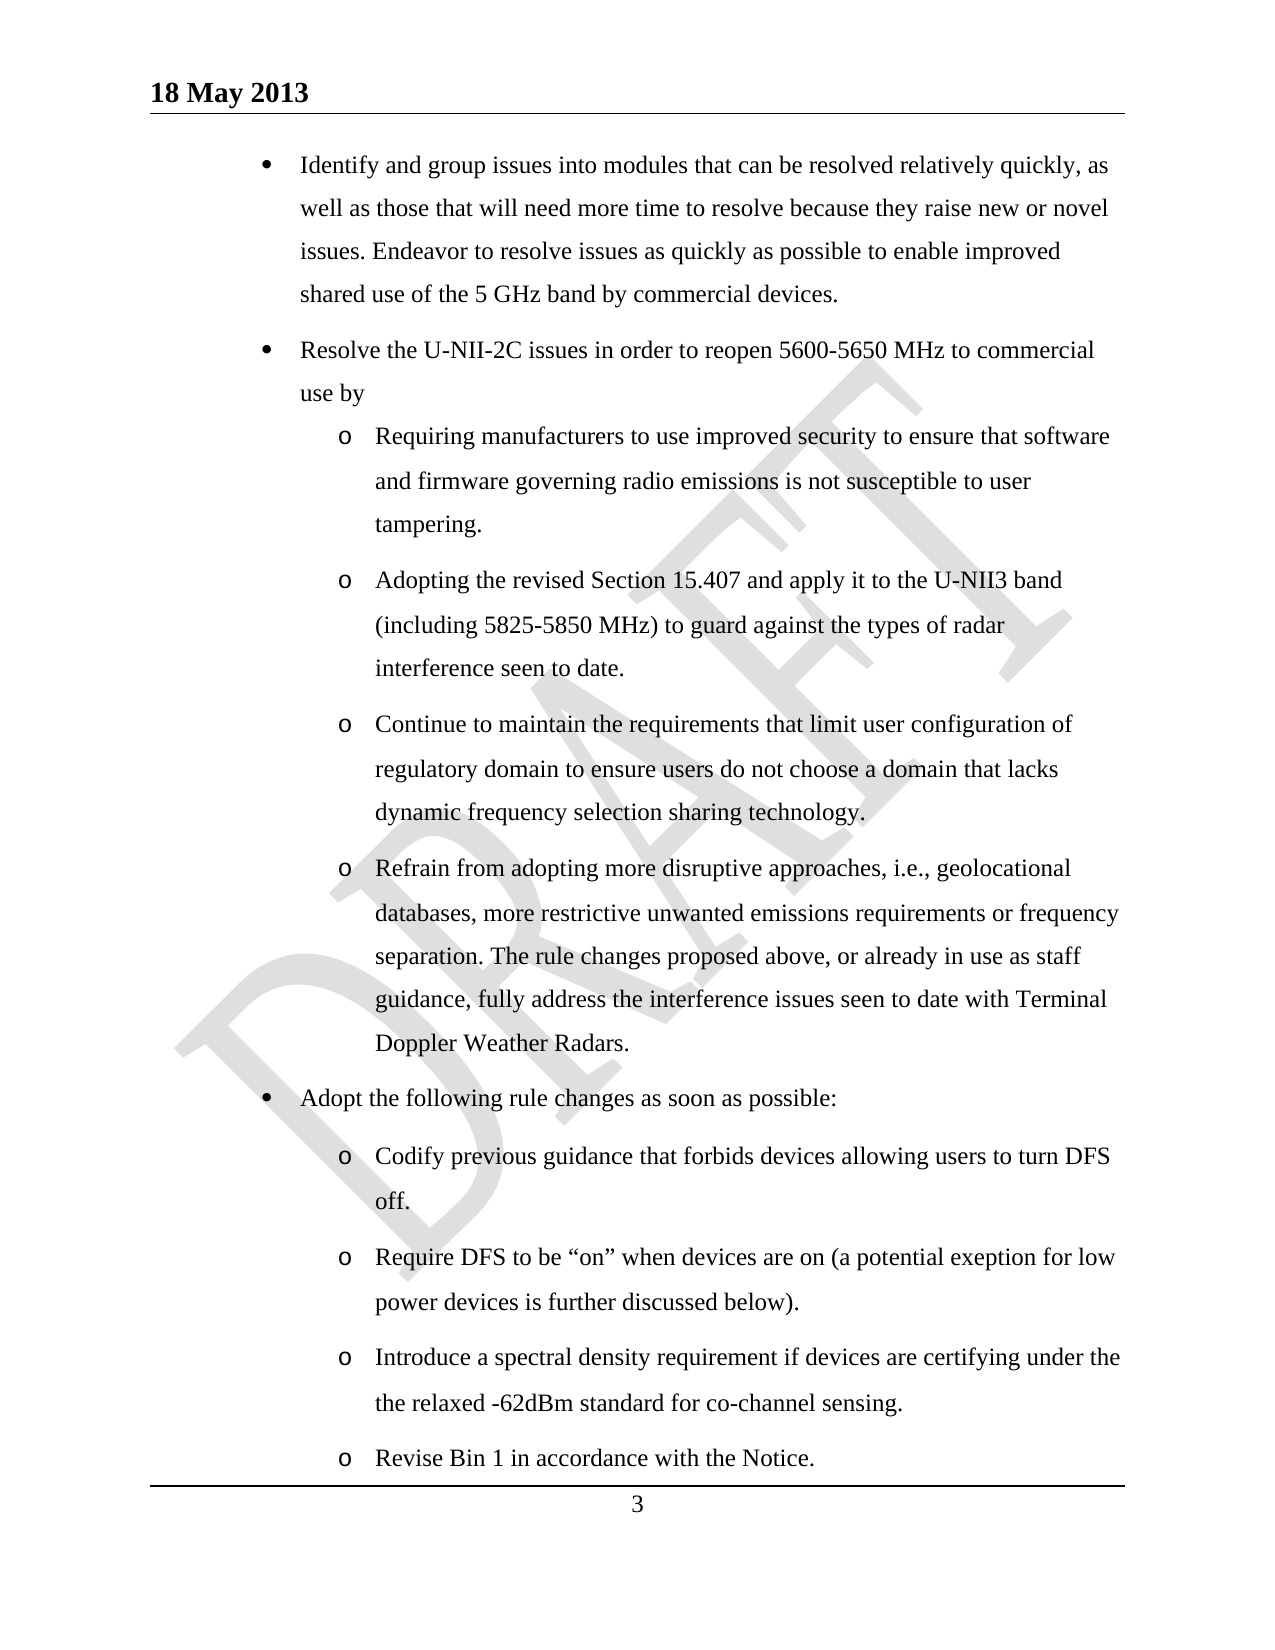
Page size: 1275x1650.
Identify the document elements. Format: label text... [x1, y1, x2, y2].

list Requiring manufacturers to use improved security to ensure that software and firmware governing radio emissions is not susceptible to user tampering. [337, 421, 1125, 538]
list Introduce a spectral density requirement if devices are certifying under the the relaxed -62dBm standard for co-channel sensing. [337, 1342, 1125, 1416]
list Adopting the revised Section 15.407 and apply it to the U-NII3 band (including 5825-5850 MHz) to guard against the types of radar interference seen to date. [337, 565, 1125, 682]
list Resolve the U-NII-2C issues in order to reopen 5600-5650 MHz to commercial use by [262, 335, 1125, 407]
list Revise Bin 1 in accordance with the Notice. [337, 1443, 1125, 1474]
list Identify and group issues into modules that can be resolved relatively quickly, as well as those that will need more time to resolve because they raise new or novel issues. Endeavor to resolve issues as quickly as possible to enable improved shared use of the 5 GHz band by commercial devices. [262, 150, 1125, 308]
list Continue to maintain the requirements that limit user configuration of regulatory domain to ensure users do not choose a domain that lacks dynamic frequency selection sharing technology. [337, 709, 1125, 826]
list Refrain from adopting more disruptive approaches, i.e., geolocational databases, more restrictive unwanted emissions requirements or frequency separation. The rule changes proposed above, or already in use as staff guidance, fully address the interference issues seen to date with Terminal Doppler Weather Radars. [337, 853, 1125, 1056]
list Adopt the following rule changes as soon as possible: [262, 1083, 1125, 1112]
list Require DFS to be “on” when devices are on (a potential exeption for low power devices is further discussed below). [337, 1242, 1125, 1316]
list Codify previous guidance that forbids devices allowing users to turn DFS off. [337, 1141, 1125, 1215]
